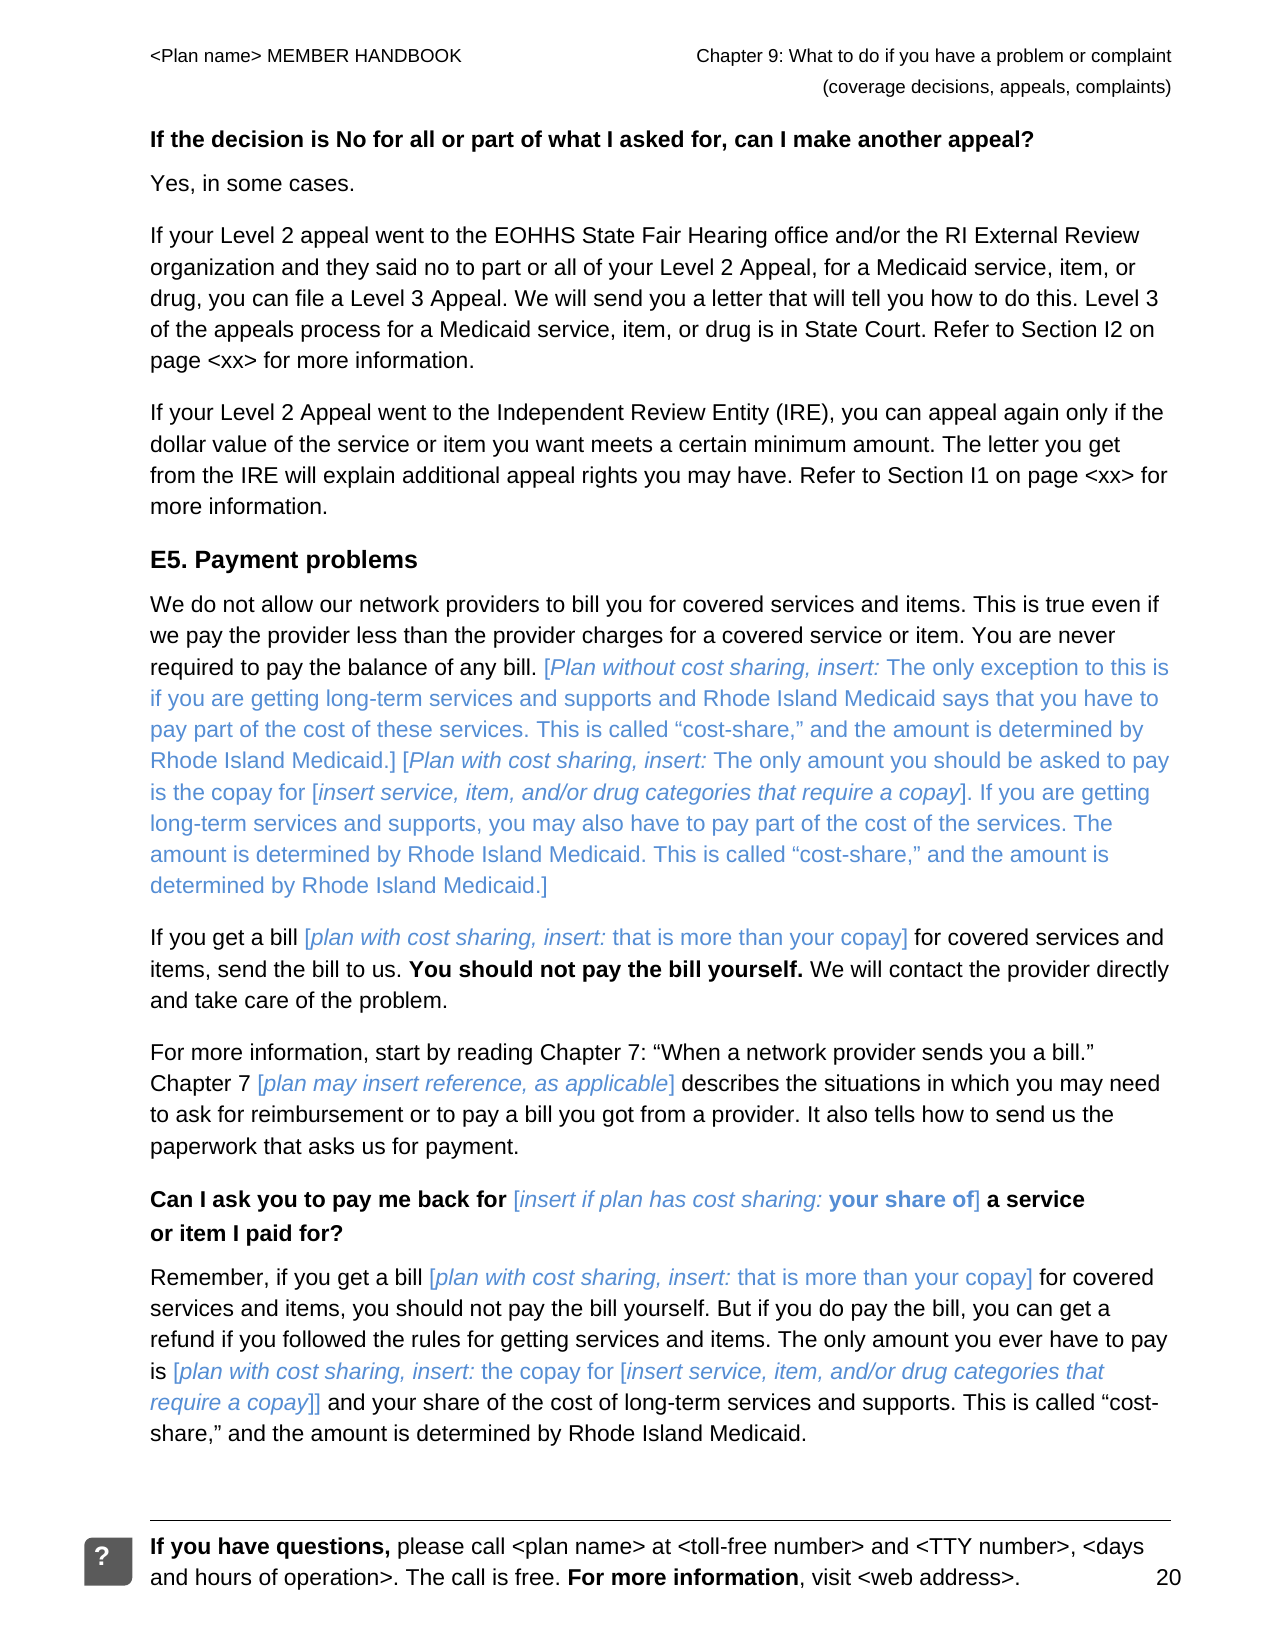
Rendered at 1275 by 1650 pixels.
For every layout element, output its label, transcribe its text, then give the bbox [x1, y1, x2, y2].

text If you get a bill [plan with cost sharing, insert: that is more than your copay] for covered services and items, send the bill to us. You should not pay the bill yourself. We will contact the provider directly and take care of the problem. [150, 921, 1171, 1014]
text For more information, start by reading Chapter 7: “When a network provider sends you a bill.” Chapter 7 [plan may insert reference, as applicable] describes the situations in which you may need to ask for reimbursement or to pay a bill you got from a provider. It also tells how to send us the paperwork that asks us for payment. [150, 1035, 1171, 1160]
text Yes, in some cases. [150, 167, 1171, 198]
text If your Level 2 Appeal went to the Independent Review Entity (IRE), you can appeal again only if the dollar value of the service or item you want meets a certain minimum amount. The letter you get from the IRE will explain additional appeal rights you may have. Refer to Section I1 on page <xx> for more information. [150, 396, 1171, 521]
text We do not allow our network providers to bill you for covered services and items. This is true even if we pay the provider less than the provider charges for a covered service or item. You are never required to pay the balance of any bill. [Plan without cost sharing, insert: The only exception to this is if you are getting long-term services and supports and Rhode Island Medicaid says that you have to pay part of the cost of these services. This is called “cost-share,” and the amount is determined by Rhode Island Medicaid.] [Plan with cost sharing, insert: The only amount you should be asked to pay is the copay for [insert service, item, and/or drug categories that require a copay]. If you are getting long-term services and supports, you may also have to pay part of the cost of the services. The amount is determined by Rhode Island Medicaid. This is called “cost-share,” and the amount is determined by Rhode Island Medicaid.] [150, 587, 1171, 900]
subtitle E5. Payment problems [150, 542, 1096, 575]
text If your Level 2 appeal went to the EOHHS State Fair Hearing office and/or the RI External Review organization and they said no to part or all of your Level 2 Appeal, for a Medicaid service, item, or drug, you can file a Level 3 Appeal. We will send you a letter that will tell you how to do this. Level 3 of the appeals process for a Medicaid service, item, or drug is in State Court. Refer to Section I2 on page <xx> for more information. [150, 219, 1171, 375]
text Remember, if you get a bill [plan with cost sharing, insert: that is more than your copay] for covered services and items, you should not pay the bill yourself. But if you do pay the bill, you can get a refund if you followed the rules for getting services and items. The only amount you ever have to pay is [plan with cost sharing, insert: the copay for [insert service, item, and/or drug categories that require a copay]] and your share of the cost of long-term services and supports. This is called “cost-share,” and the amount is determined by Rhode Island Medicaid. [150, 1260, 1171, 1448]
subtitle Can I ask you to pay me back for [insert if plan has cost sharing: your share of] a service or item I paid for? [150, 1181, 1096, 1248]
subtitle If the decision is No for all or part of what I asked for, can I make another appeal? [150, 121, 1096, 154]
